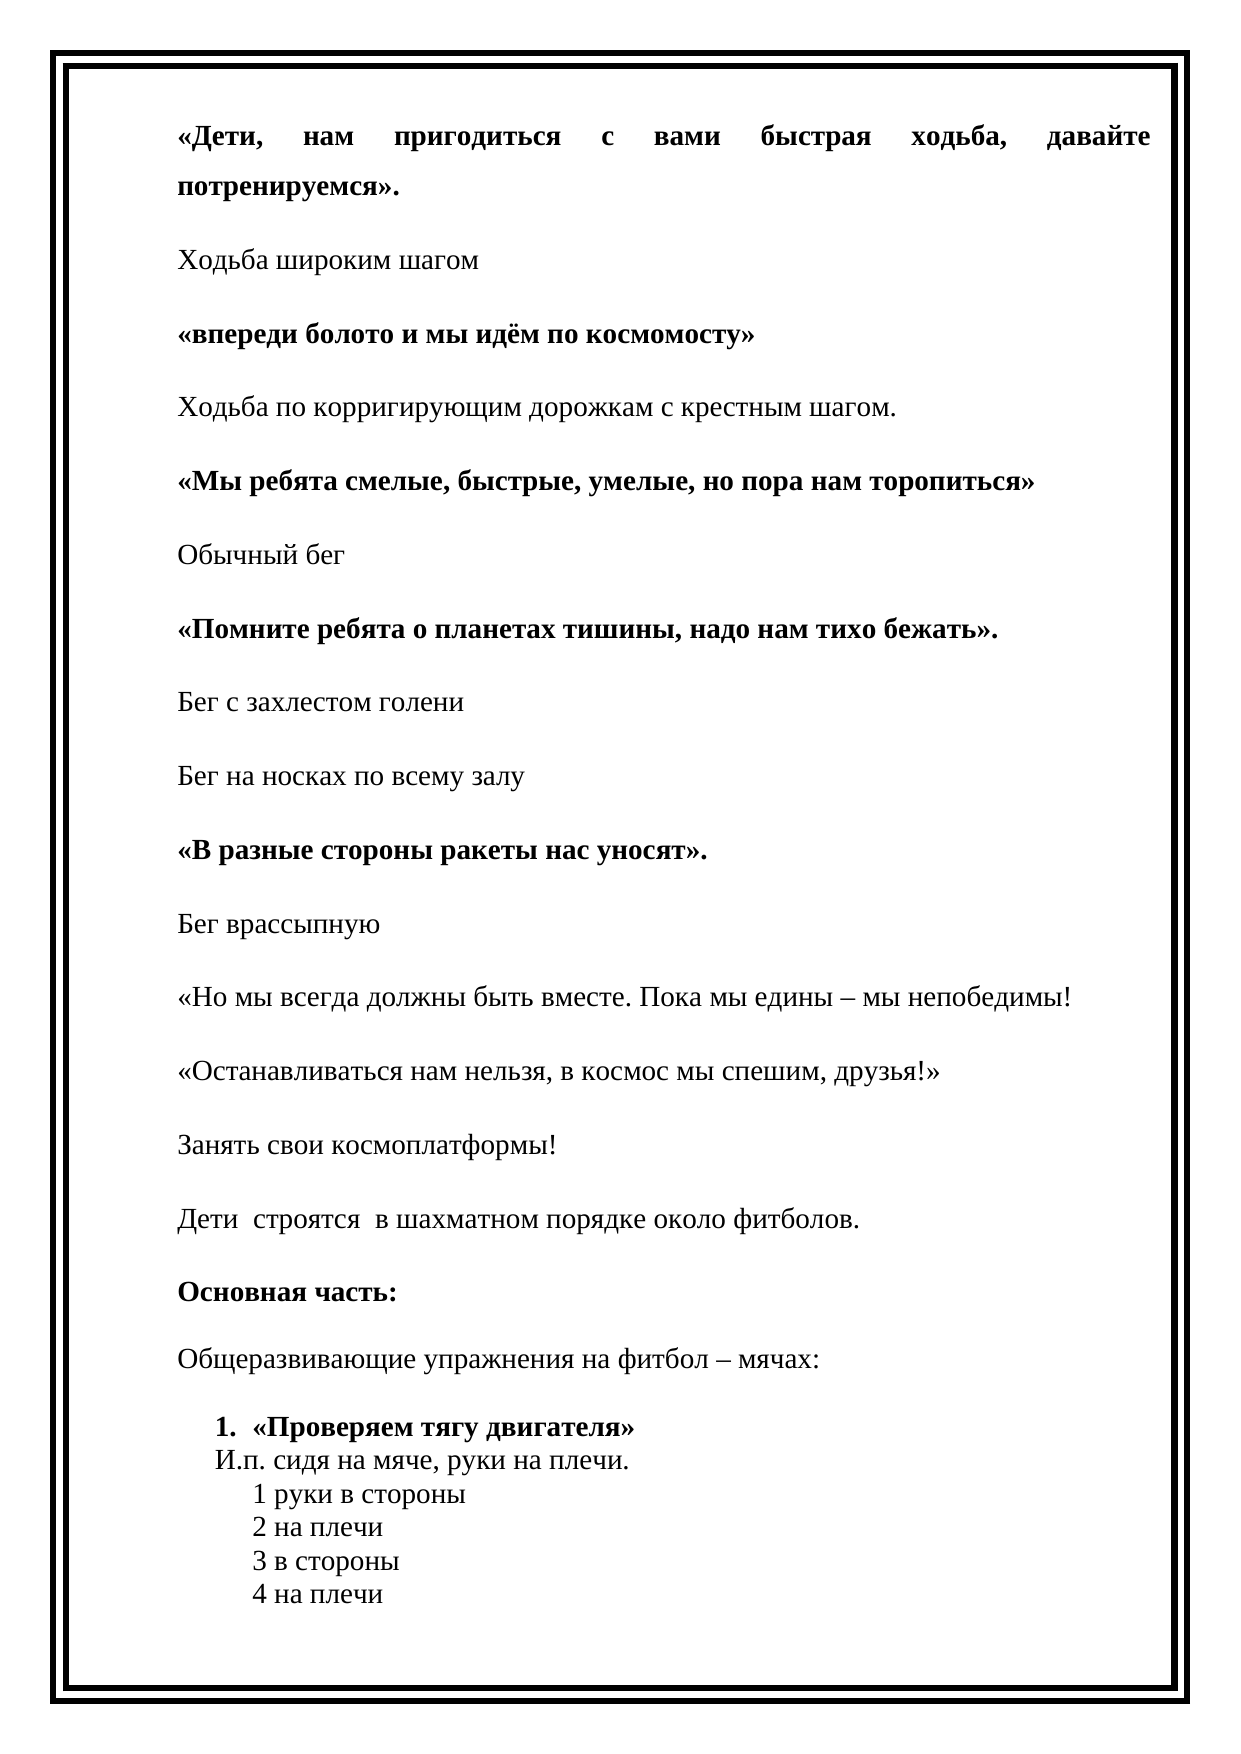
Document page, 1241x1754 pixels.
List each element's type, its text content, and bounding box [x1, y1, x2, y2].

text Дети строятся в шахматном порядке около фитболов. [177, 1201, 1152, 1234]
text «впереди болото и мы идём по космомосту» [177, 316, 1152, 349]
list 1 руки в стороны [252, 1476, 1152, 1509]
text Основная часть: [177, 1274, 1152, 1308]
text Бег врассыпную [177, 906, 1152, 939]
text «Останавливаться нам нельзя, в космос мы спешим, друзья!» [177, 1053, 1152, 1087]
text «Дети, нам пригодиться с вами быстрая ходьба, давайте потренируемся». [177, 118, 1152, 202]
text «Мы ребята смелые, быстрые, умелые, но пора нам торопиться» [177, 463, 1152, 497]
text Ходьба по корригирующим дорожкам с крестным шагом. [177, 389, 1152, 423]
text «Помните ребята о планетах тишины, надо нам тихо бежать». [177, 611, 1152, 644]
text Бег с захлестом голени [177, 684, 1152, 718]
list 4 на плечи [252, 1576, 1152, 1610]
list 3 в стороны [252, 1543, 1152, 1576]
list И.п. сидя на мяче, руки на плечи. [214, 1442, 1152, 1476]
text Занять свои космоплатформы! [177, 1127, 1152, 1161]
text «В разные стороны ракеты нас уносят». [177, 832, 1152, 866]
text Бег на носках по всему залу [177, 758, 1152, 792]
text Общеразвивающие упражнения на фитбол – мячах: [177, 1342, 1152, 1375]
text Обычный бег [177, 537, 1152, 571]
list «Проверяем тягу двигателя» [214, 1409, 1152, 1442]
list 2 на плечи [252, 1509, 1152, 1543]
text Ходьба широким шагом [177, 242, 1152, 276]
text «Но мы всегда должны быть вместе. Пока мы едины – мы непобедимы! [177, 979, 1152, 1013]
